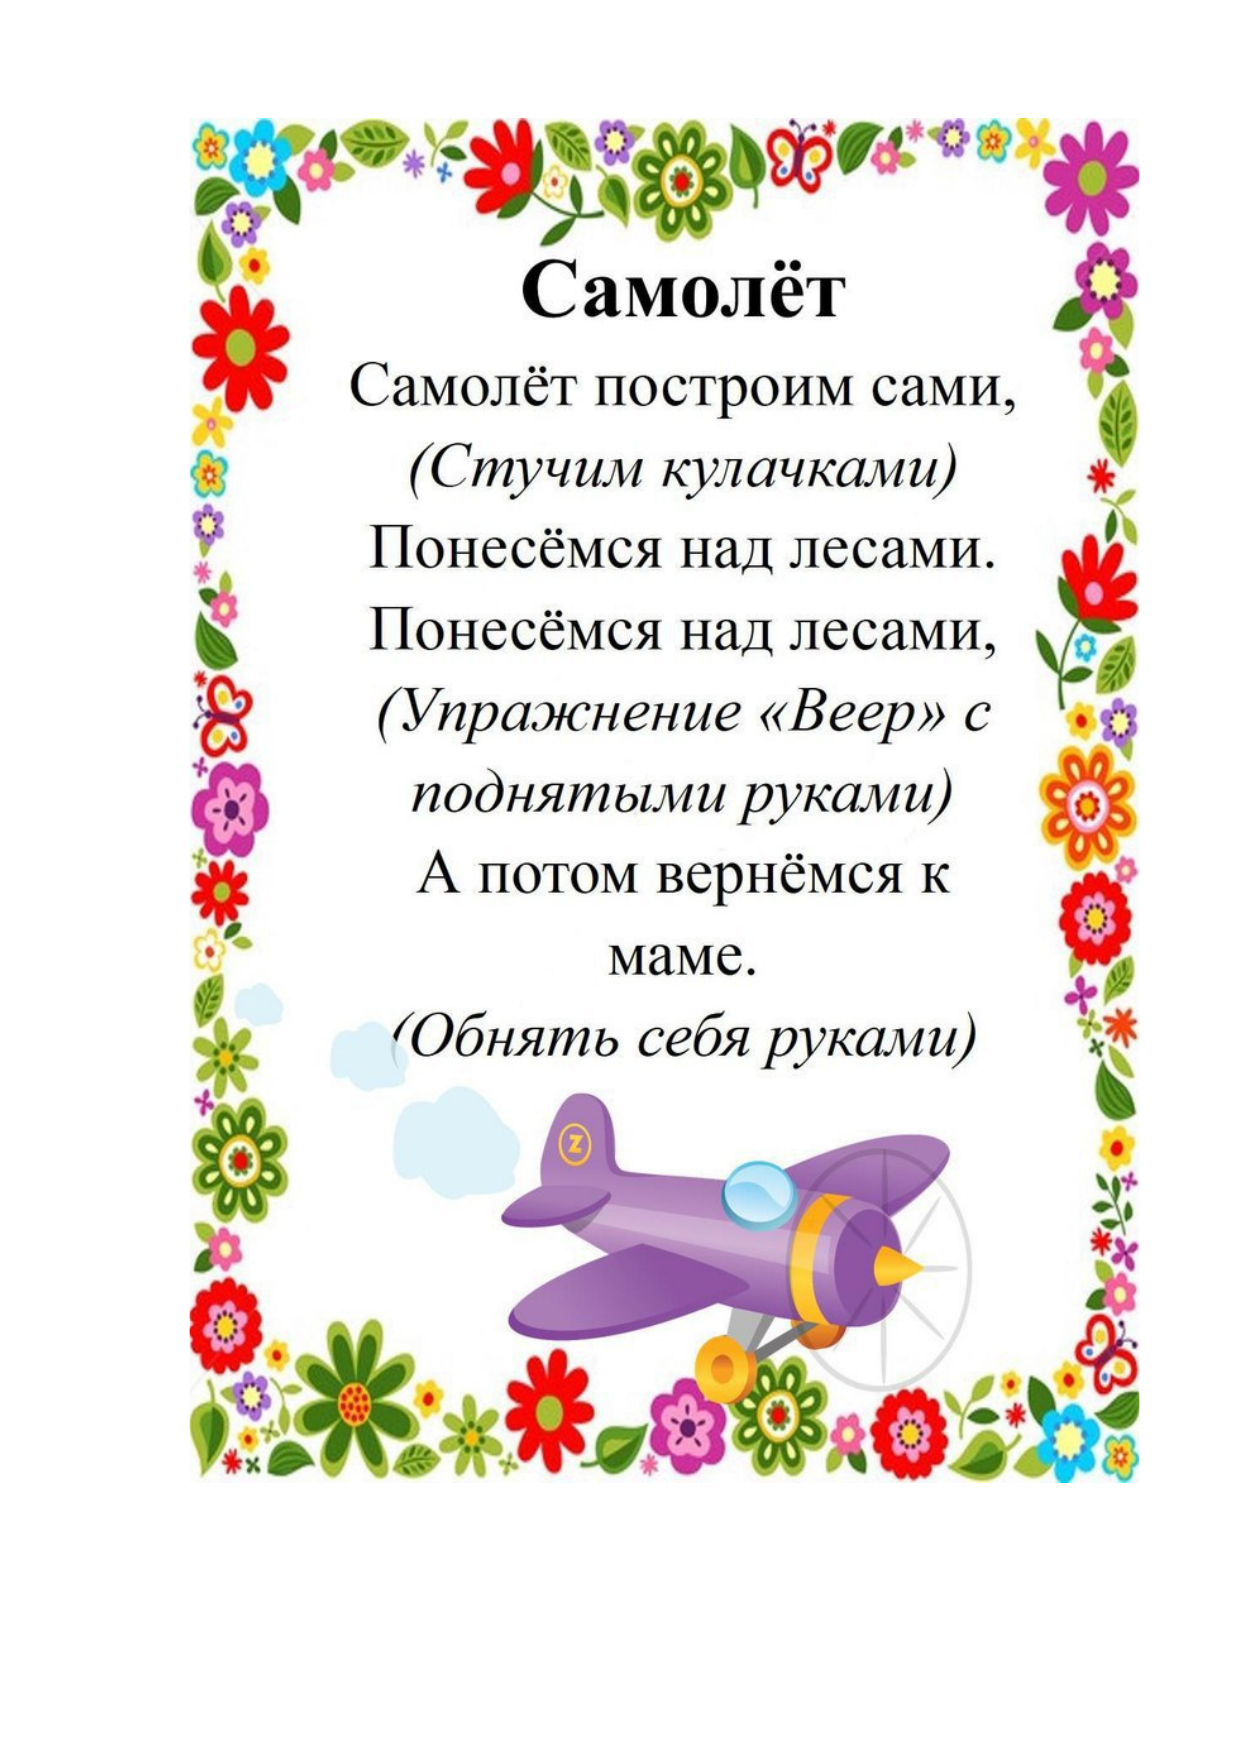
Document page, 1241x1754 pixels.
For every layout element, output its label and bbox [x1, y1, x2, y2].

picture [189, 118, 1140, 1483]
